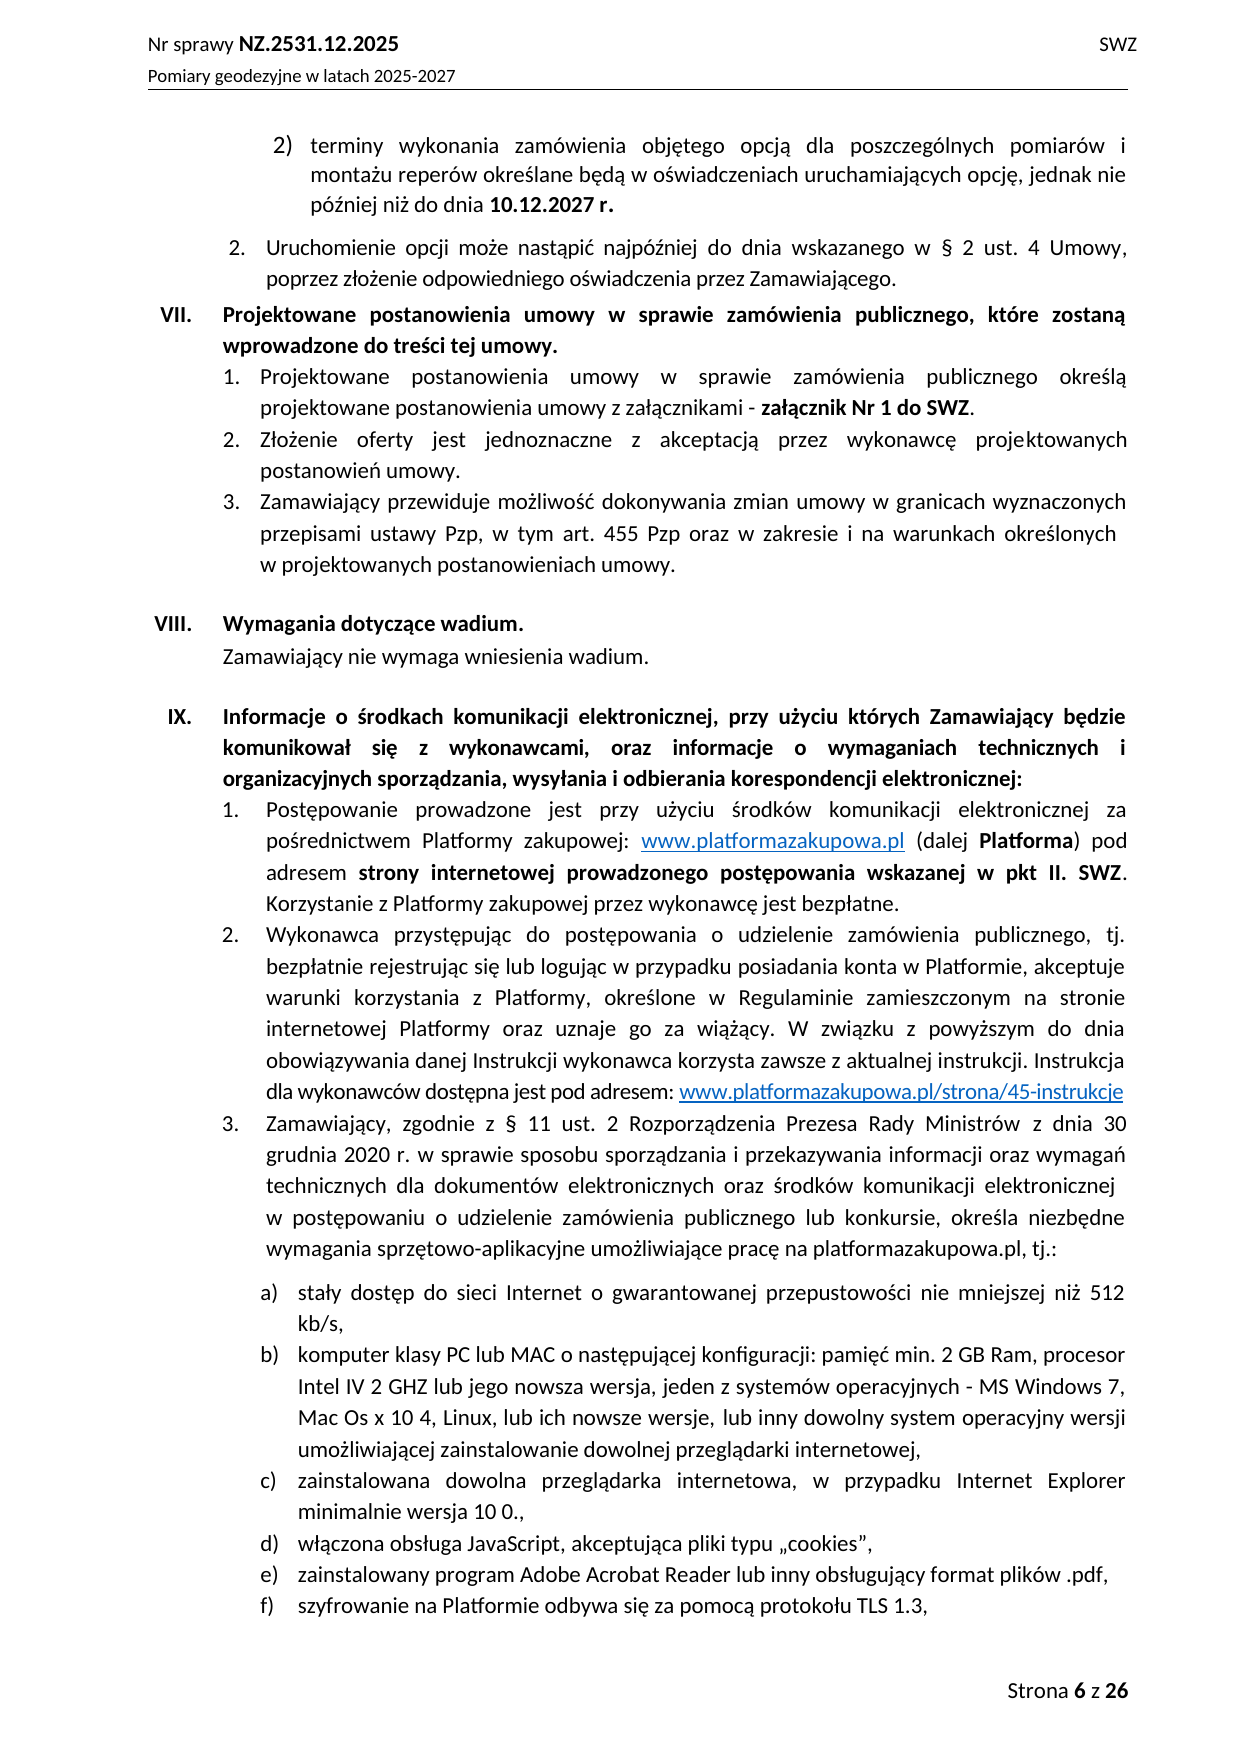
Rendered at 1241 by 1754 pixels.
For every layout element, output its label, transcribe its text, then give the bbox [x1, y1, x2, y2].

list Wymagania dotyczące wadium. [192, 609, 1127, 638]
list Złożenie oferty jest jednoznaczne z akceptacją przez wykonawcę projektowanych postanowień umowy. [223, 425, 1127, 484]
list Informacje o środkach komunikacji elektronicznej, przy użyciu których Zamawiający będzie komunikował się z wykonawcami, oraz informacje o wymaganiach technicznych i organizacyjnych sporządzania, wysyłania i odbierania korespondencji elektronicznej: [192, 702, 1127, 792]
list Postępowanie prowadzone jest przy użyciu środków komunikacji elektronicznej za pośrednictwem Platformy zakupowej: www.platformazakupowa.pl (dalej Platforma) pod adresem strony internetowej prowadzonego postępowania wskazanej w pkt II. SWZ. Korzystanie z Platformy zakupowej przez wykonawcę jest bezpłatne. [222, 795, 1127, 917]
list Zamawiający nie wymaga wniesienia wadium. [223, 642, 1127, 670]
list stały dostęp do sieci Internet o gwarantowanej przepustowości nie mniejszej niż 512 kb/s, [260, 1278, 1127, 1337]
list terminy wykonania zamówienia objętego opcją dla poszczególnych pomiarów i montażu reperów określane będą w oświadczeniach uruchamiających opcję, jednak nie później niż do dnia 10.12.2027 r. [273, 130, 1127, 219]
list komputer klasy PC lub MAC o następującej konfiguracji: pamięć min. 2 GB Ram, procesor Intel IV 2 GHZ lub jego nowsza wersja, jeden z systemów operacyjnych - MS Windows 7, Mac Os x 10 4, Linux, lub ich nowsze wersje, lub inny dowolny system operacyjny wersji umożliwiającej zainstalowanie dowolnej przeglądarki internetowej, [260, 1341, 1127, 1463]
list Projektowane postanowienia umowy w sprawie zamówienia publicznego określą projektowane postanowienia umowy z załącznikami - załącznik Nr 1 do SWZ. [223, 362, 1127, 421]
list zainstalowana dowolna przeglądarka internetowa, w przypadku Internet Explorer minimalnie wersja 10 0., [260, 1466, 1127, 1525]
list Zamawiający, zgodnie z § 11 ust. 2 Rozporządzenia Prezesa Rady Ministrów z dnia 30 grudnia 2020 r. w sprawie sposobu sporządzania i przekazywania informacji oraz wymagań technicznych dla dokumentów elektronicznych oraz środków komunikacji elektronicznej w postępowaniu o udzielenie zamówienia publicznego lub konkursie, określa niezbędne wymagania sprzętowo-aplikacyjne umożliwiające pracę na platformazakupowa.pl, tj.: [222, 1109, 1127, 1262]
list Uruchomienie opcji może nastąpić najpóźniej do dnia wskazanego w § 2 ust. 4 Umowy, poprzez złożenie odpowiedniego oświadczenia przez Zamawiającego. [228, 233, 1127, 292]
list Projektowane postanowienia umowy w sprawie zamówienia publicznego, które zostaną wprowadzone do treści tej umowy. [192, 300, 1127, 359]
list włączona obsługa JavaScript, akceptująca pliki typu „cookies”, [260, 1529, 1127, 1557]
list szyfrowanie na Platformie odbywa się za pomocą protokołu TLS 1.3, [260, 1591, 1127, 1619]
list Zamawiający przewiduje możliwość dokonywania zmian umowy w granicach wyznaczonych przepisami ustawy Pzp, w tym art. 455 Pzp oraz w zakresie i na warunkach określonych w projektowanych postanowieniach umowy. [223, 487, 1127, 578]
list zainstalowany program Adobe Acrobat Reader lub inny obsługujący format plików .pdf, [260, 1560, 1127, 1588]
list Wykonawca przystępując do postępowania o udzielenie zamówienia publicznego, tj. bezpłatnie rejestrując się lub logując w przypadku posiadania konta w Platformie, akceptuje warunki korzystania z Platformy, określone w Regulaminie zamieszczonym na stronie internetowej Platformy oraz uznaje go za wiążący. W związku z powyższym do dnia obowiązywania danej Instrukcji wykonawca korzysta zawsze z aktualnej instrukcji. Instrukcja dla wykonawców dostępna jest pod adresem: www.platformazakupowa.pl/strona/45-instrukcje [222, 921, 1127, 1105]
